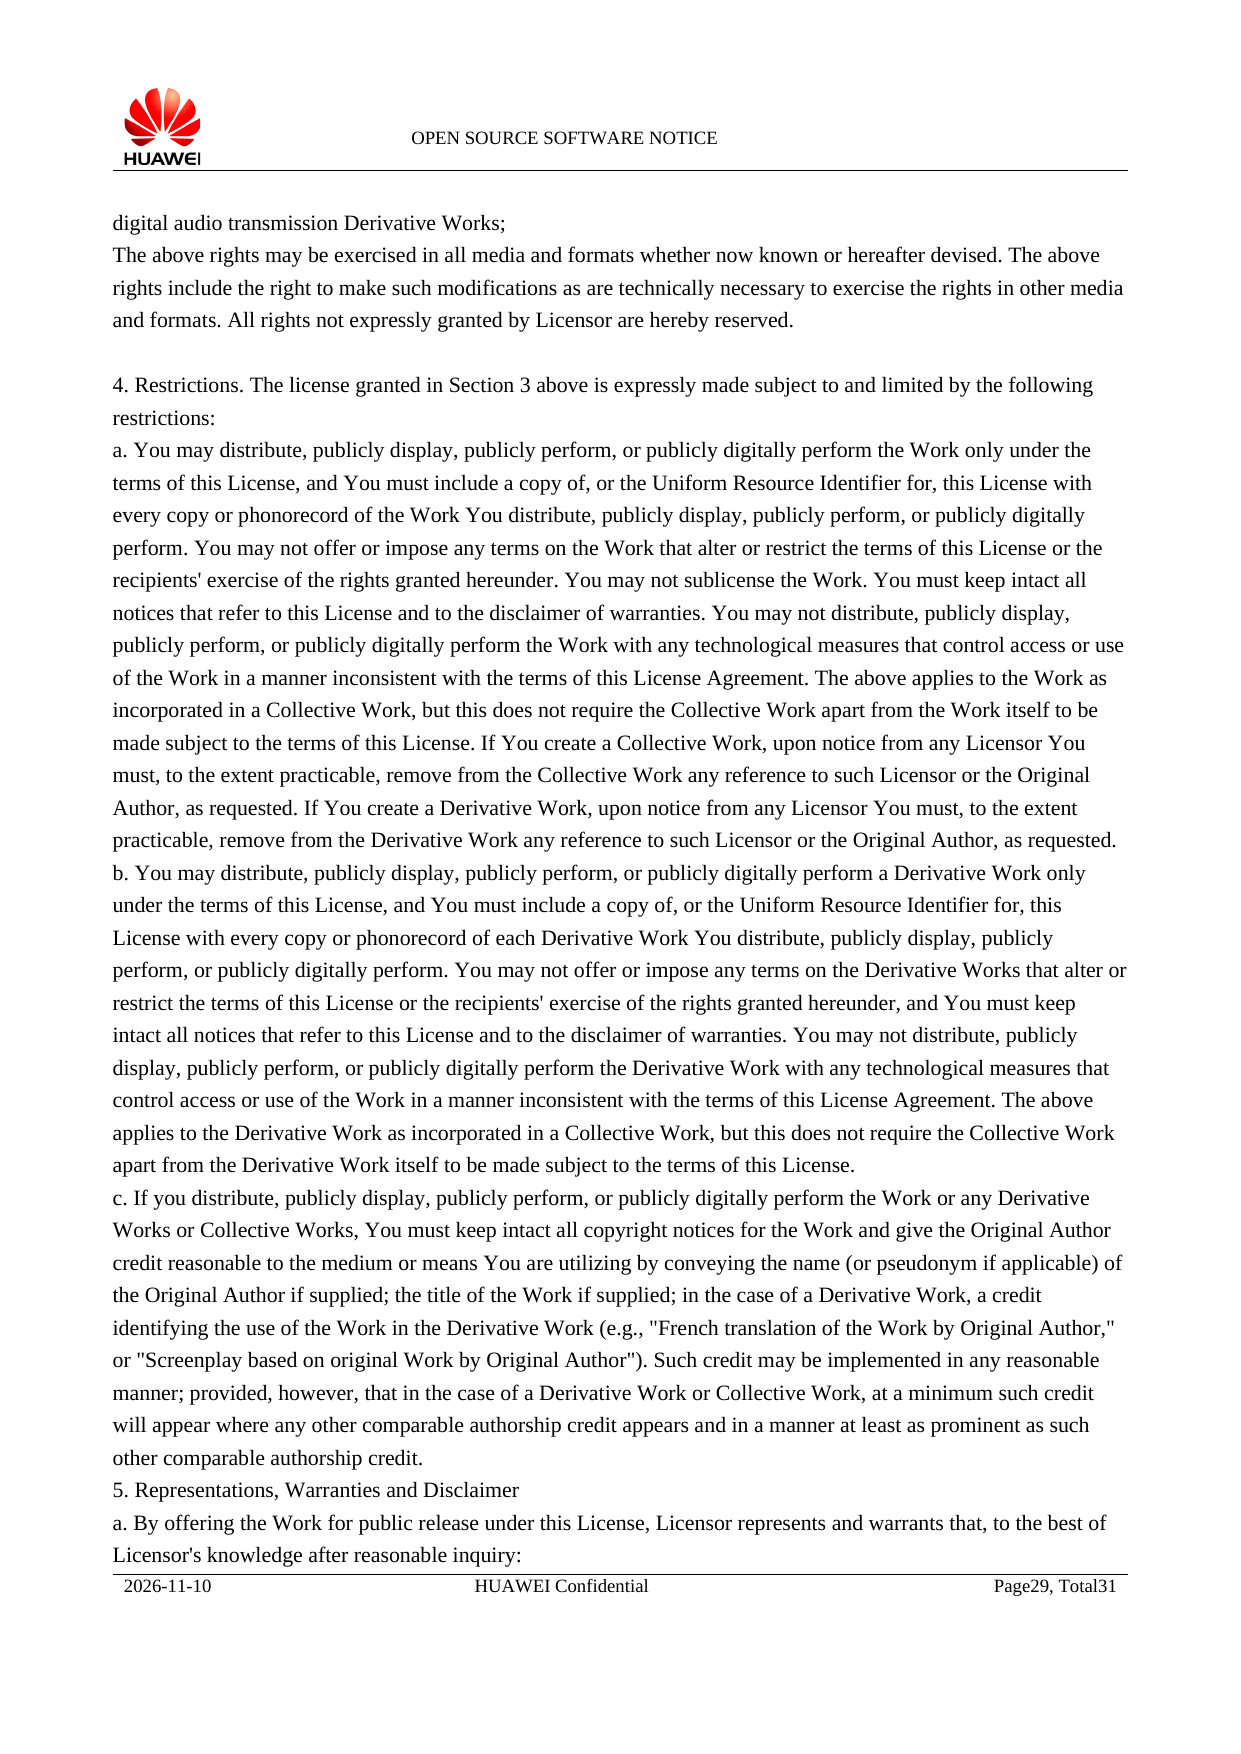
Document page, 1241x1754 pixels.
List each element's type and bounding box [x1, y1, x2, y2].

picture [124, 88, 201, 165]
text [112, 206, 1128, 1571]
